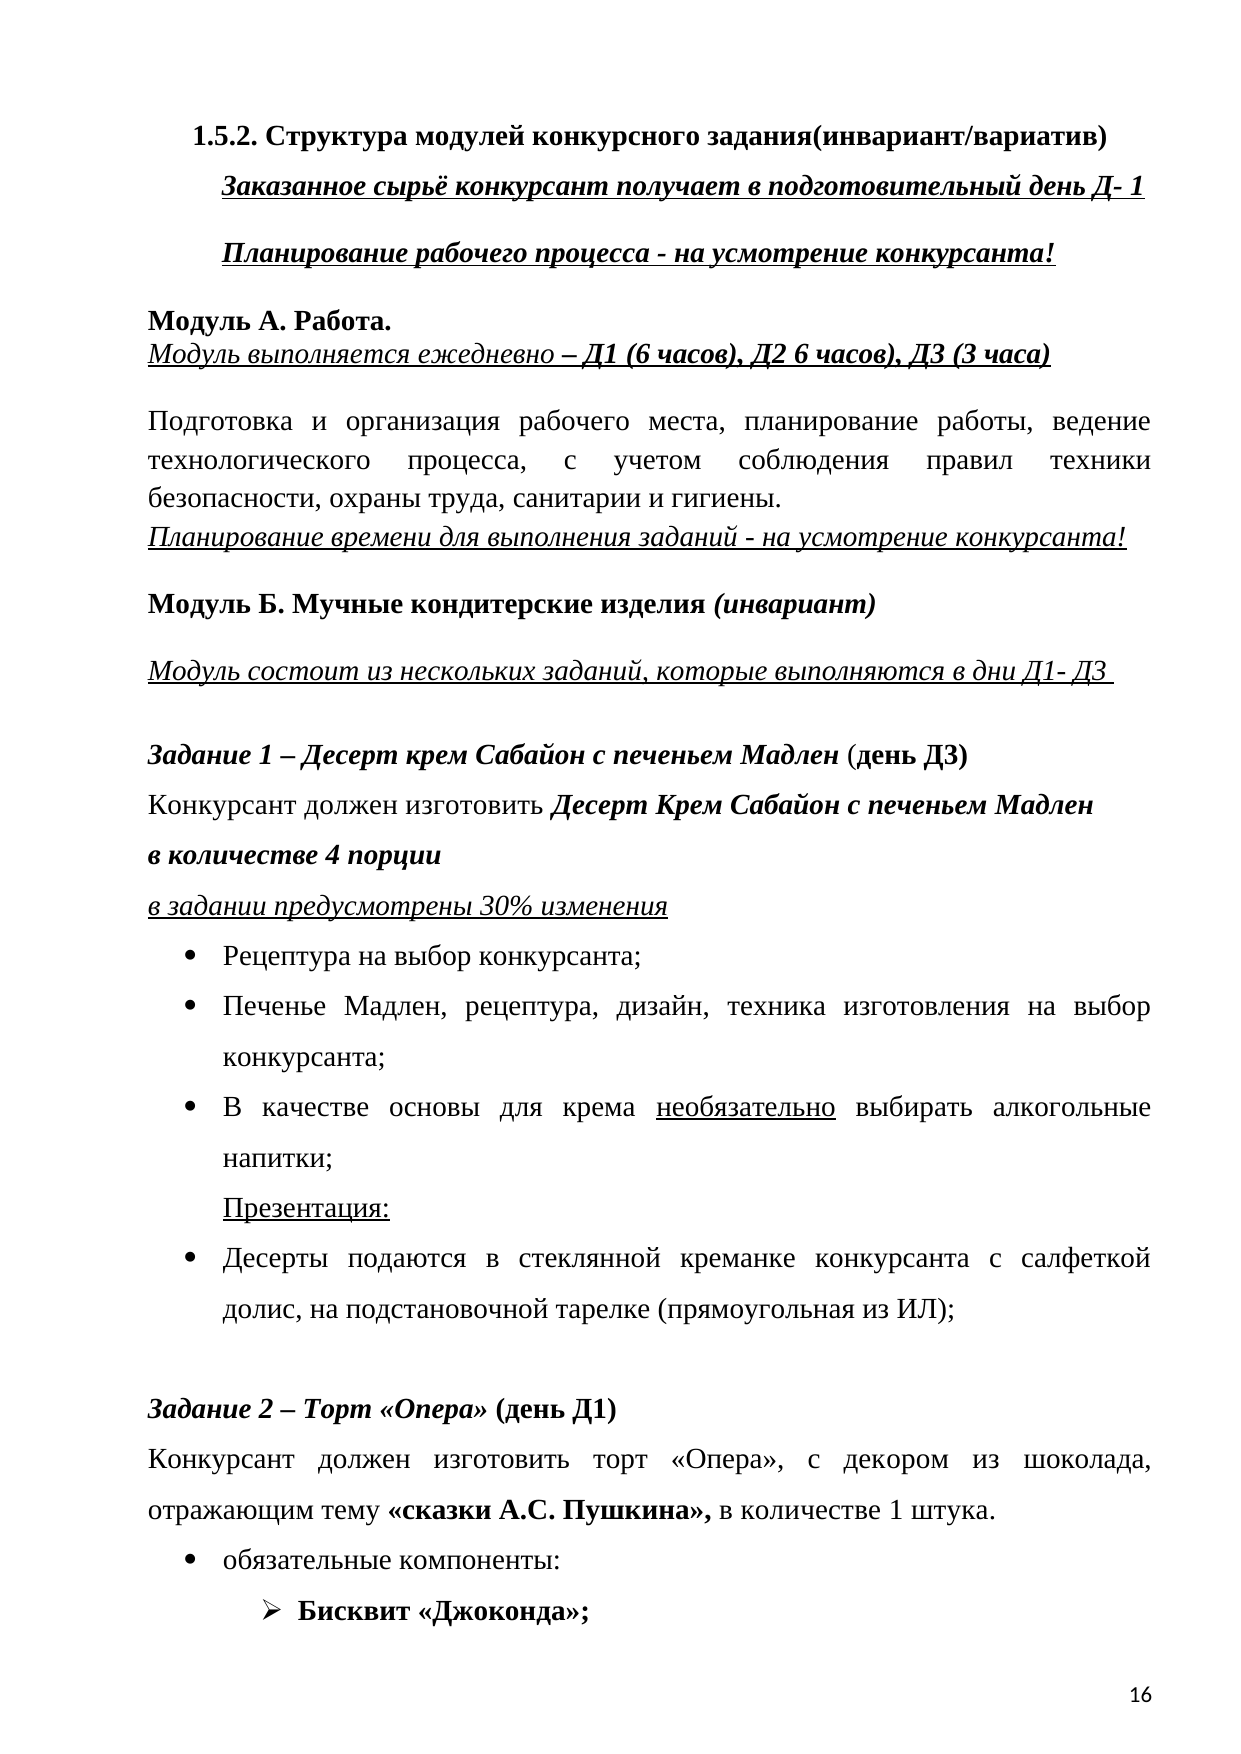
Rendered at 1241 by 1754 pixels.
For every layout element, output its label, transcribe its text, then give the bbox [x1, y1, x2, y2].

list Десерты подаются в стеклянной креманке конкурсанта с салфеткой долис, на подстановочной тарелке (прямоугольная из ИЛ); [185, 1240, 1152, 1324]
text Планирование времени для выполнения заданий - на усмотрение конкурсанта! [148, 519, 1152, 552]
text Модуль состоит из нескольких заданий, которые выполняются в дни Д1- Д3 [148, 653, 1152, 687]
list В качестве основы для крема необязательно выбирать алкогольные напитки; [185, 1089, 1152, 1173]
text в количестве 4 порции [148, 837, 1152, 871]
list Печенье Мадлен, рецептура, дизайн, техника изготовления на выбор конкурсанта; [185, 988, 1152, 1072]
text Конкурсант должен изготовить торт «Опера», с декором из шоколада, отражающим тему «сказки А.С. Пушкина», в количестве 1 штука. [148, 1442, 1152, 1526]
text Конкурсант должен изготовить Десерт Крем Сабайон с печеньем Мадлен [553, 787, 1152, 821]
text Презентация: [223, 1190, 1152, 1223]
list Рецептура на выбор конкурсанта; [185, 938, 1152, 972]
text 1.5.2. Структура модулей конкурсного задания(инвариант/вариатив) [148, 118, 1152, 152]
list обязательные компоненты: [185, 1542, 1152, 1576]
text Задание 1 – Десерт крем Сабайон с печеньем Мадлен (день Д3) [148, 737, 1152, 770]
text в задании предусмотрены 30% изменения [148, 888, 1152, 921]
text Модуль выполняется ежедневно – Д1 (6 часов), Д2 6 часов), Д3 (3 часа) [148, 336, 1152, 370]
text Задание 2 – Торт «Опера» (день Д1) [148, 1391, 1152, 1425]
text Модуль А. Работа. [148, 303, 1152, 336]
list Бисквит «Джоконда»; [260, 1593, 1152, 1626]
text Модуль Б. Мучные кондитерские изделия (инвариант) [148, 586, 1152, 619]
text Подготовка и организация рабочего места, планирование работы, ведение технологического процесса, с учетом соблюдения правил техники безопасности, охраны труда, санитарии и гигиены. [148, 403, 1152, 514]
text Заказанное сырьё конкурсант получает в подготовительный день Д- 1 [148, 168, 1152, 202]
text Планирование рабочего процесса - на усмотрение конкурсанта! [148, 236, 1152, 269]
